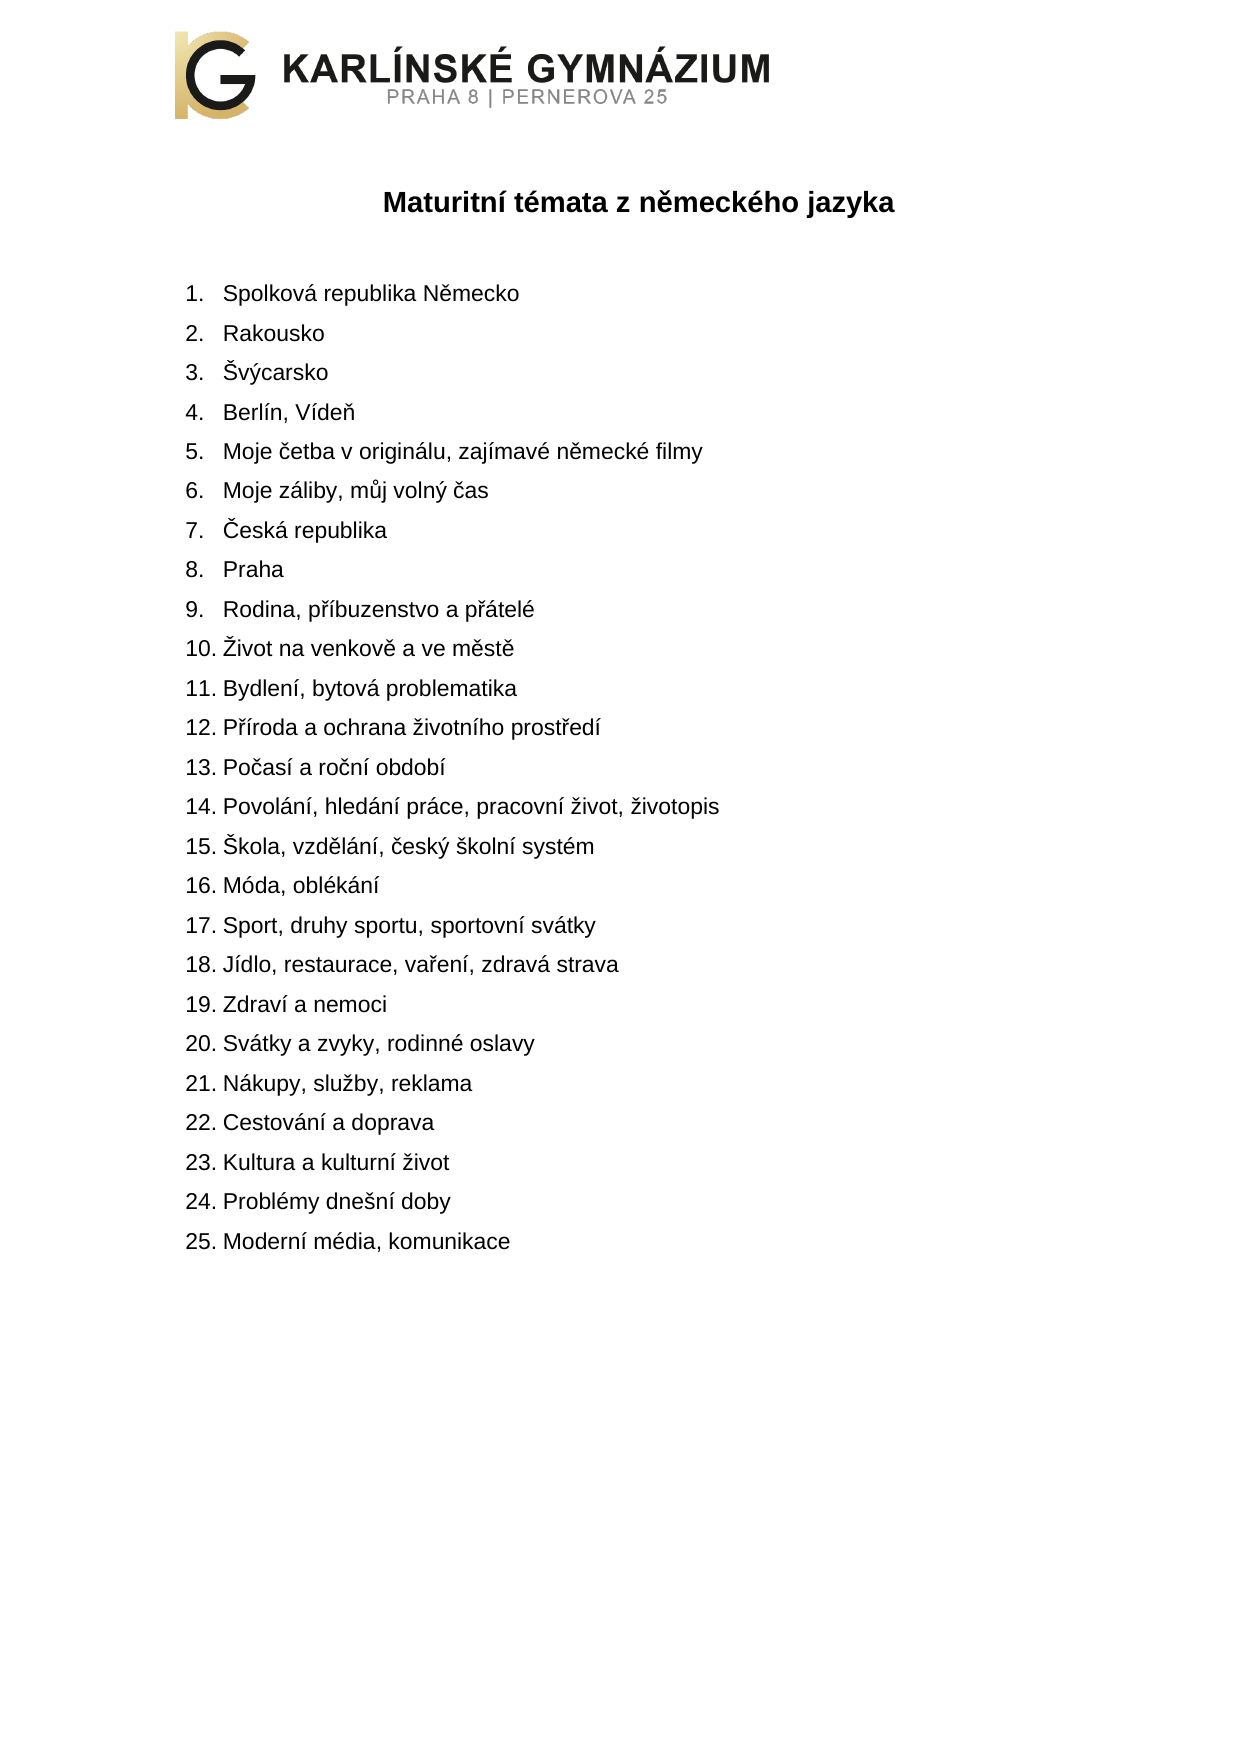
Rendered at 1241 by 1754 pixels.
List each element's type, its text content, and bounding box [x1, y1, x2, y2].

list Svátky a zvyky, rodinné oslavy [185, 1030, 1093, 1057]
list Berlín, Vídeň [185, 398, 1093, 425]
list Švýcarsko [185, 359, 1093, 385]
list Zdraví a nemoci [185, 991, 1093, 1017]
list Kultura a kulturní život [185, 1149, 1093, 1175]
list Cestování a doprava [185, 1109, 1093, 1136]
list Bydlení, bytová problematika [185, 675, 1093, 701]
list Problémy dnešní doby [185, 1188, 1093, 1214]
list Moderní média, komunikace [185, 1228, 1093, 1254]
list Praha [185, 556, 1093, 583]
list Česká republika [185, 517, 1093, 543]
list Počasí a roční období [185, 754, 1093, 780]
list Škola, vzdělání, český školní systém [185, 833, 1093, 859]
list Spolková republika Německo [185, 280, 1093, 306]
picture [147, 2, 799, 148]
list Příroda a ochrana životního prostředí [185, 714, 1093, 741]
list Rodina, příbuzenstvo a přátelé [185, 596, 1093, 622]
list Život na venkově a ve městě [185, 635, 1093, 662]
list Moje četba v originálu, zajímavé německé filmy [185, 438, 1093, 464]
list Povolání, hledání práce, pracovní život, životopis [185, 793, 1093, 820]
list Sport, druhy sportu, sportovní svátky [185, 912, 1093, 938]
list Jídlo, restaurace, vaření, zdravá strava [185, 951, 1093, 978]
list Rakousko [185, 319, 1093, 346]
list Moje záliby, můj volný čas [185, 477, 1093, 504]
list Móda, oblékání [185, 872, 1093, 899]
list Nákupy, služby, reklama [185, 1070, 1093, 1096]
title Maturitní témata z německého jazyka [185, 185, 1093, 219]
